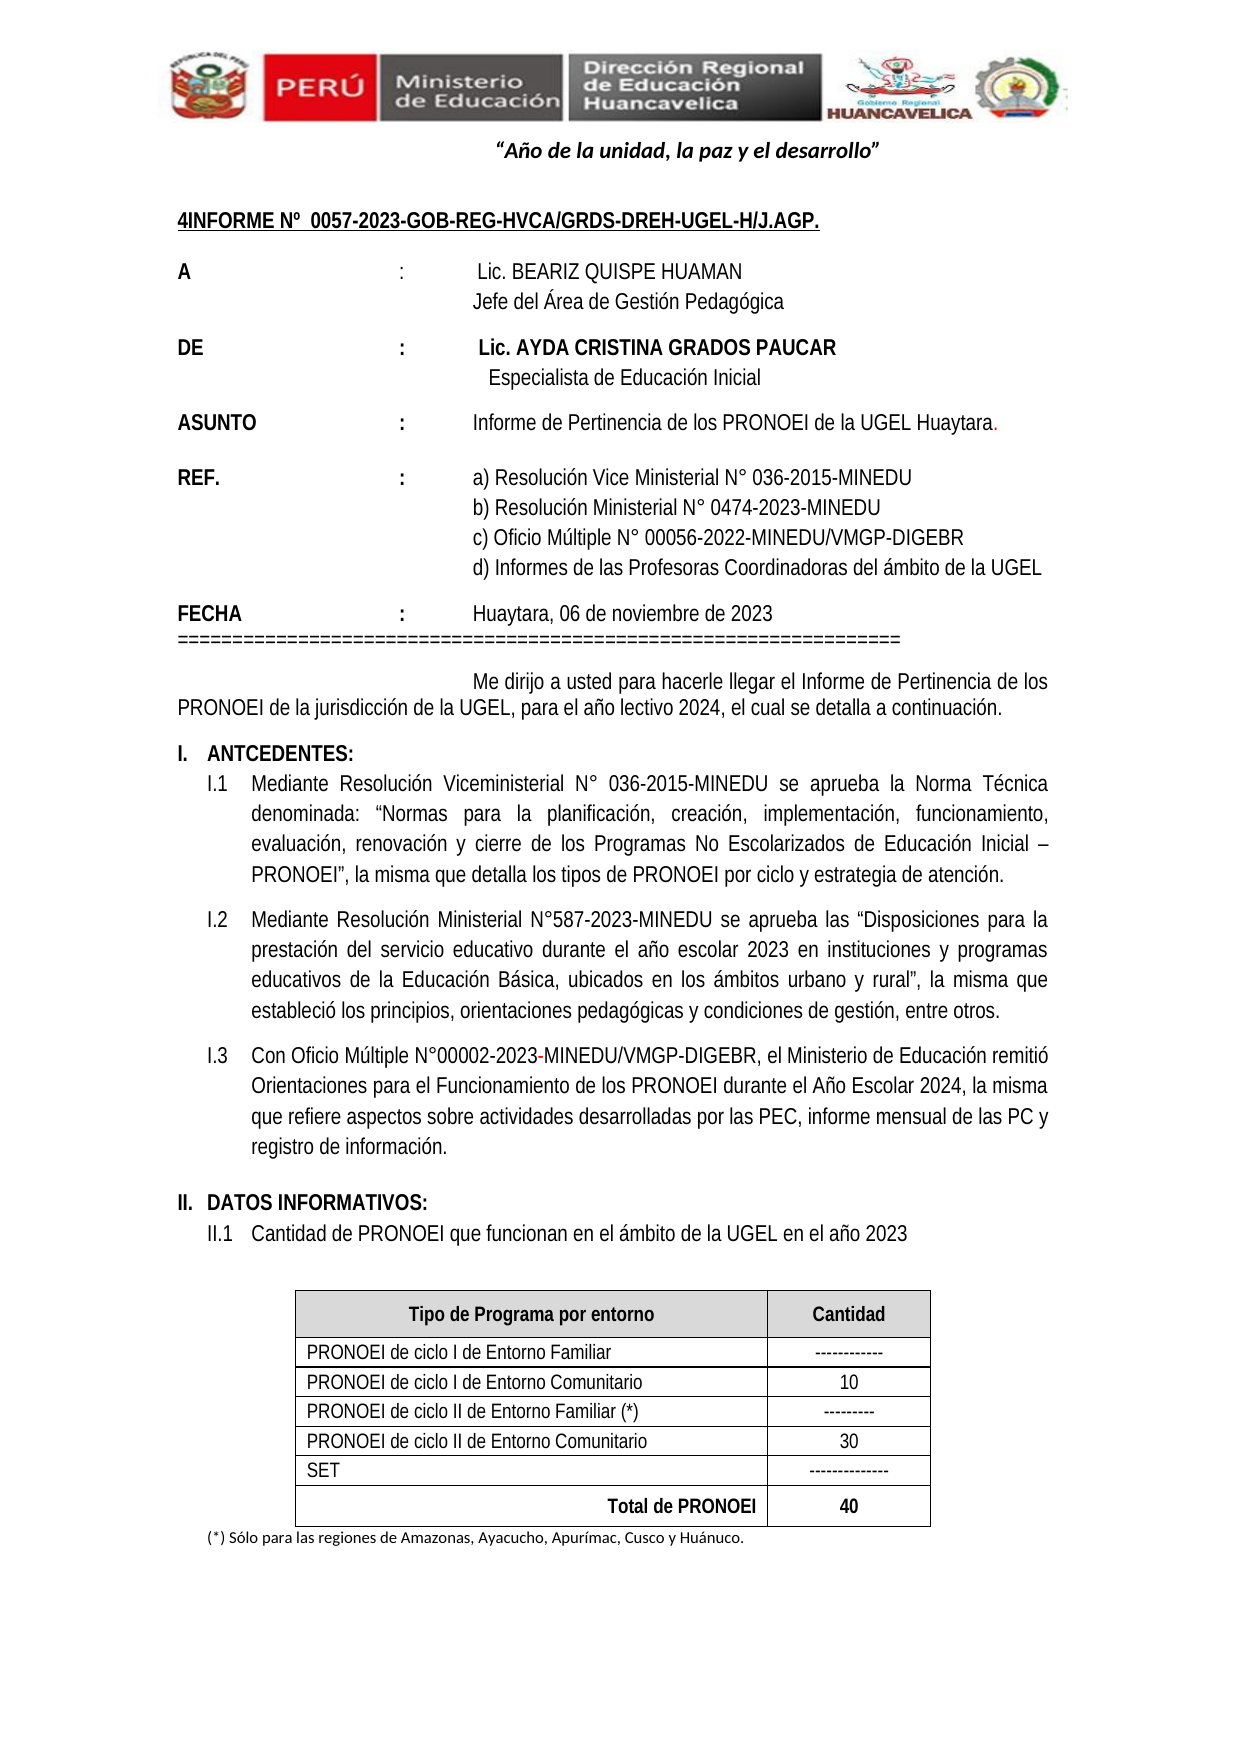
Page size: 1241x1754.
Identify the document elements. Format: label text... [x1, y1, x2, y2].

text 4INFORME Nº 0057-2023-GOB-REG-HVCA/GRDS-DREH-UGEL-H/J.AGP. [177, 207, 1048, 233]
text b) Resolución Ministerial N° 0474-2023-MINEDU [458, 494, 1048, 520]
list DATOS INFORMATIVOS: [177, 1189, 1048, 1216]
table_cell 40 [768, 1486, 930, 1526]
text Jefe del Área de Gestión Pedagógica [399, 288, 1048, 314]
list Mediante Resolución Ministerial N°587-2023-MINEDU se aprueba las “Disposiciones para la prestación del servicio educativo durante el año escolar 2023 en instituciones y programas educativos de la Educación Básica, ubicados en los ámbitos urbano y rural”, la misma que estableció los principios, orientaciones pedagógicas y condiciones de gestión, entre otros. [207, 906, 1048, 1023]
table_cell 30 [768, 1427, 930, 1455]
text ASUNTO : Informe de Pertinencia de los PRONOEI de la UGEL Huaytara. [177, 409, 1048, 436]
table_cell PRONOEI de ciclo I de Entorno Familiar [296, 1338, 767, 1366]
list Mediante Resolución Viceministerial N° 036-2015-MINEDU se aprueba la Norma Técnica denominada: “Normas para la planificación, creación, implementación, funcionamiento, evaluación, renovación y cierre de los Programas No Escolarizados de Educación Inicial – PRONOEI”, la misma que detalla los tipos de PRONOEI por ciclo y estrategia de atención. [207, 770, 1048, 887]
table_cell SET [296, 1456, 767, 1485]
table_cell PRONOEI de ciclo I de Entorno Comunitario [296, 1368, 767, 1396]
table_cell 10 [768, 1368, 930, 1396]
text A : Lic. BEARIZ QUISPE HUAMAN [177, 258, 1048, 284]
table_cell Total de PRONOEI [296, 1486, 767, 1526]
table_cell PRONOEI de ciclo II de Entorno Familiar (*) [296, 1397, 767, 1426]
list Con Oficio Múltiple N°00002-2023-MINEDU/VMGP-DIGEBR, el Ministerio de Educación remitió Orientaciones para el Funcionamiento de los PRONOEI durante el Año Escolar 2024, la misma que refiere aspectos sobre actividades desarrolladas por las PEC, informe mensual de las PC y registro de información. [207, 1042, 1048, 1159]
text d) Informes de las Profesoras Coordinadoras del ámbito de la UGEL [325, 554, 1048, 581]
picture [158, 50, 1068, 123]
table_header Tipo de Programa por entorno [296, 1291, 767, 1337]
text Especialista de Educación Inicial [399, 364, 1048, 390]
text DE : Lic. AYDA CRISTINA GRADOS PAUCAR [177, 333, 1048, 360]
table_cell -------------- [768, 1456, 930, 1485]
table_header Cantidad [768, 1291, 930, 1337]
list Cantidad de PRONOEI que funcionan en el ámbito de la UGEL en el año 2023 [207, 1219, 1048, 1246]
table_cell ------------ [768, 1338, 930, 1366]
text Me dirijo a usted para hacerle llegar el Informe de Pertinencia de los PRONOEI de la jurisdicción de la UGEL, para el año lectivo 2024, el cual se detalla a continuación. [177, 668, 1048, 721]
text c) Oficio Múltiple N° 00056-2022-MINEDU/VMGP-DIGEBR [443, 524, 1048, 550]
text FECHA : Huaytara, 06 de noviembre de 2023 [177, 600, 1048, 626]
list ANTCEDENTES: [177, 740, 1048, 766]
text ================================================================== [177, 626, 1048, 652]
text REF. : a) Resolución Vice Ministerial N° 036-2015-MINEDU [177, 464, 1048, 490]
text (*) Sólo para las regiones de Amazonas, Ayacucho, Apurímac, Cusco y Huánuco. [177, 1527, 1048, 1547]
table_cell PRONOEI de ciclo II de Entorno Comunitario [296, 1427, 767, 1455]
table_cell --------- [768, 1397, 930, 1426]
